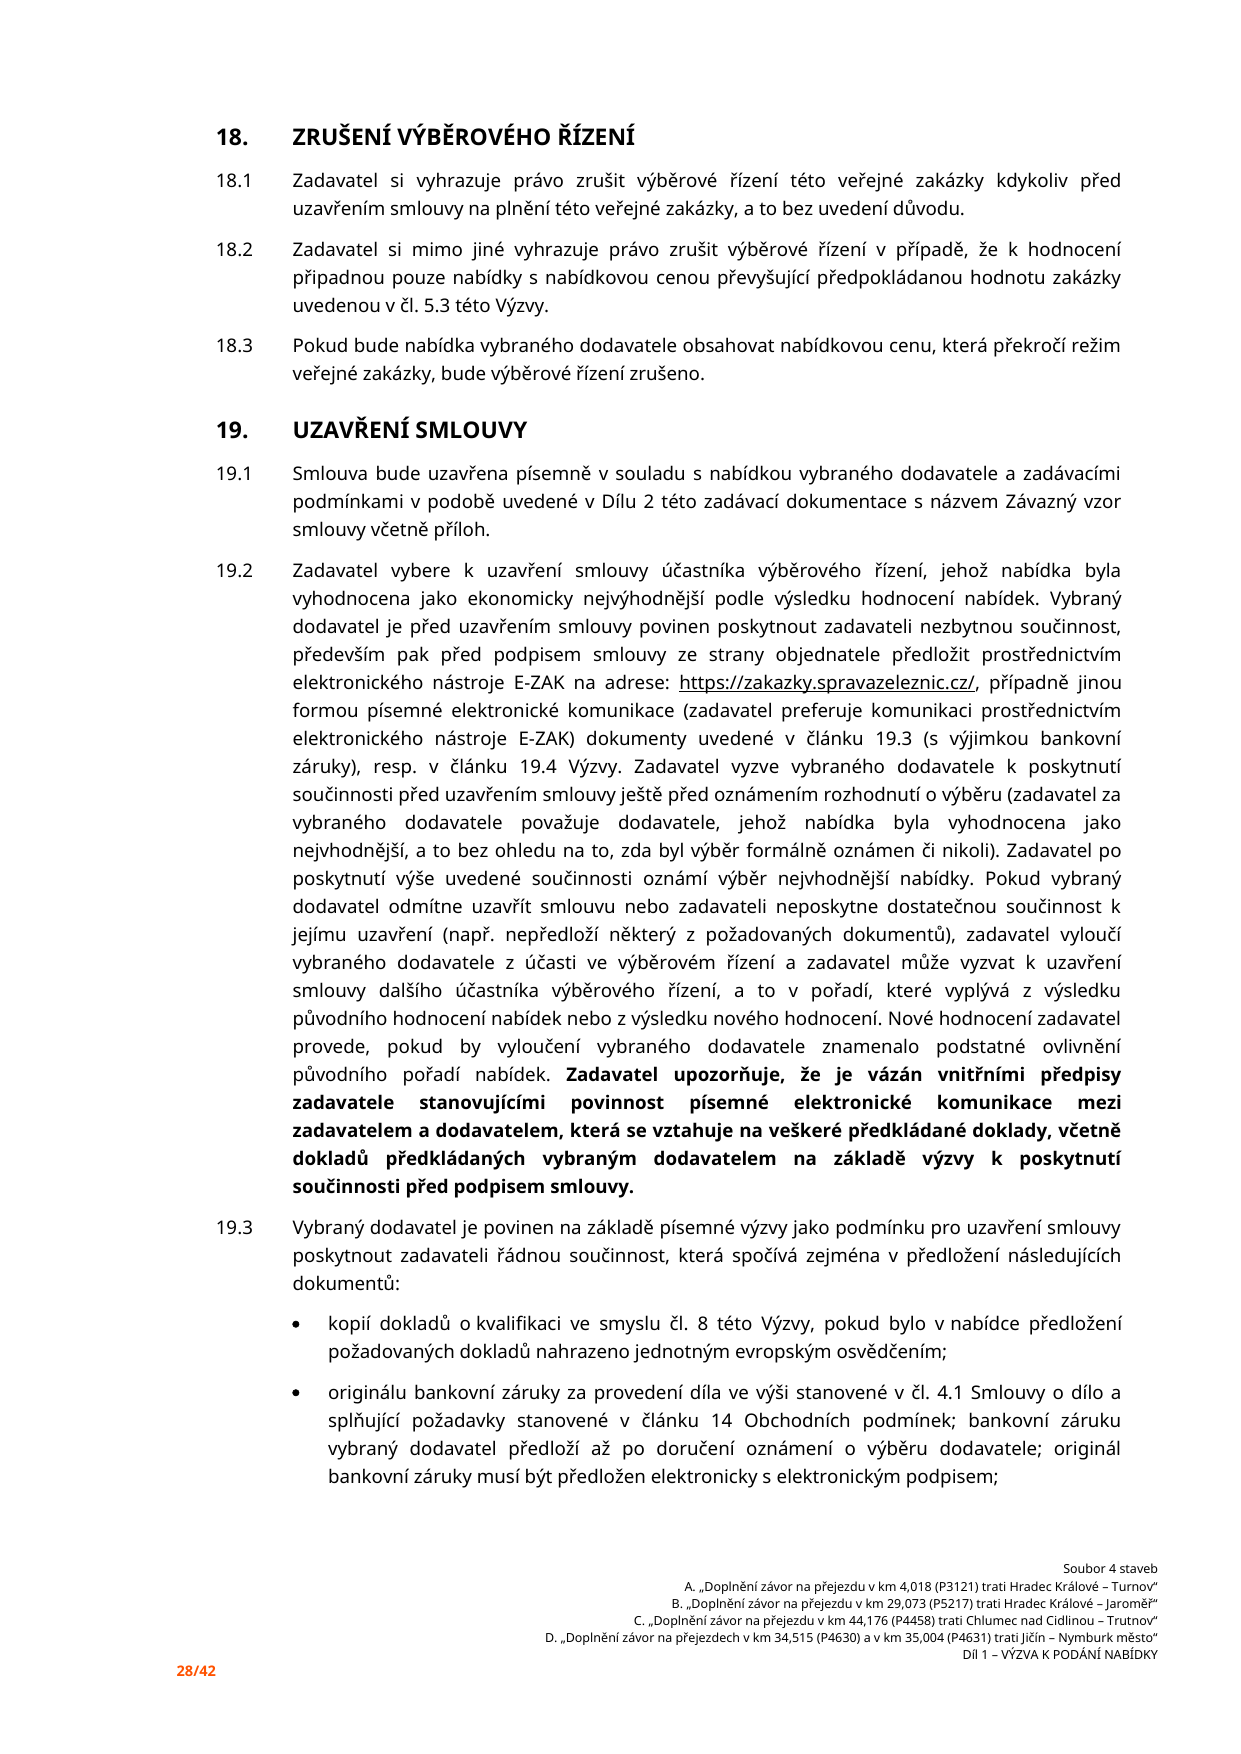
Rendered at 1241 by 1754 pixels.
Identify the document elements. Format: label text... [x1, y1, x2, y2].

text Vybraný dodavatel je povinen na základě písemné výzvy jako podmínku pro uzavření smlouvy poskytnout zadavateli řádnou součinnost, která spočívá zejména v předložení následujících dokumentů: [216, 1214, 1122, 1296]
text Smlouva bude uzavřena písemně v souladu s nabídkou vybraného dodavatele a zadávacími podmínkami v podobě uvedené v Dílu 2 této zadávací dokumentace s názvem Závazný vzor smlouvy včetně příloh. [216, 461, 1122, 542]
text originálu bankovní záruky za provedení díla ve výši stanovené v čl. 4.1 Smlouvy o dílo a splňující požadavky stanovené v článku 14 Obchodních podmínek; bankovní záruku vybraný dodavatel předloží až po doručení oznámení o výběru dodavatele; originál bankovní záruky musí být předložen elektronicky s elektronickým podpisem; [292, 1379, 1122, 1489]
text UZAVŘENÍ SMLOUVY [216, 414, 1122, 445]
text Zadavatel si mimo jiné vyhrazuje právo zrušit výběrové řízení v případě, že k hodnocení připadnou pouze nabídky s nabídkovou cenou převyšující předpokládanou hodnotu zakázky uvedenou v čl. 5.3 této Výzvy. [216, 236, 1122, 318]
text Zadavatel vybere k uzavření smlouvy účastníka výběrového řízení, jehož nabídka byla vyhodnocena jako ekonomicky nejvýhodnější podle výsledku hodnocení nabídek. Vybraný dodavatel je před uzavřením smlouvy povinen poskytnout zadavateli nezbytnou součinnost, především pak před podpisem smlouvy ze strany objednatele předložit prostřednictvím elektronického nástroje E-ZAK na adrese: https://zakazky.spravazeleznic.cz/, případně jinou formou písemné elektronické komunikace (zadavatel preferuje komunikaci prostřednictvím elektronického nástroje E-ZAK) dokumenty uvedené v článku 19.3 (s výjimkou bankovní záruky), resp. v článku 19.4 Výzvy. Zadavatel vyzve vybraného dodavatele k poskytnutí součinnosti před uzavřením smlouvy ještě před oznámením rozhodnutí o výběru (zadavatel za vybraného dodavatele považuje dodavatele, jehož nabídka byla vyhodnocena jako nejvhodnější, a to bez ohledu na to, zda byl výběr formálně oznámen či nikoli). Zadavatel po poskytnutí výše uvedené součinnosti oznámí výběr nejvhodnější nabídky. Pokud vybraný dodavatel odmítne uzavřít smlouvu nebo zadavateli neposkytne dostatečnou součinnost k jejímu uzavření (např. nepředloží některý z požadovaných dokumentů), zadavatel vyloučí vybraného dodavatele z účasti ve výběrovém řízení a zadavatel může vyzvat k uzavření smlouvy dalšího účastníka výběrového řízení, a to v pořadí, které vyplývá z výsledku původního hodnocení nabídek nebo z výsledku nového hodnocení. Nové hodnocení zadavatel provede, pokud by vyloučení vybraného dodavatele znamenalo podstatné ovlivnění původního pořadí nabídek. Zadavatel upozorňuje, že je vázán vnitřními předpisy zadavatele stanovujícími povinnost písemné elektronické komunikace mezi zadavatelem a dodavatelem, která se vztahuje na veškeré předkládané doklady, včetně dokladů předkládaných vybraným dodavatelem na základě výzvy k poskytnutí součinnosti před podpisem smlouvy. [216, 557, 1122, 1199]
text Pokud bude nabídka vybraného dodavatele obsahovat nabídkovou cenu, která překročí režim veřejné zakázky, bude výběrové řízení zrušeno. [216, 333, 1122, 386]
text ZRUŠENÍ VÝBĚROVÉHO ŘÍZENÍ [216, 121, 1122, 152]
text Zadavatel si vyhrazuje právo zrušit výběrové řízení této veřejné zakázky kdykoliv před uzavřením smlouvy na plnění této veřejné zakázky, a to bez uvedení důvodu. [216, 167, 1122, 221]
text kopií dokladů o kvalifikaci ve smyslu čl. 8 této Výzvy, pokud bylo v nabídce předložení požadovaných dokladů nahrazeno jednotným evropským osvědčením; [292, 1311, 1122, 1364]
